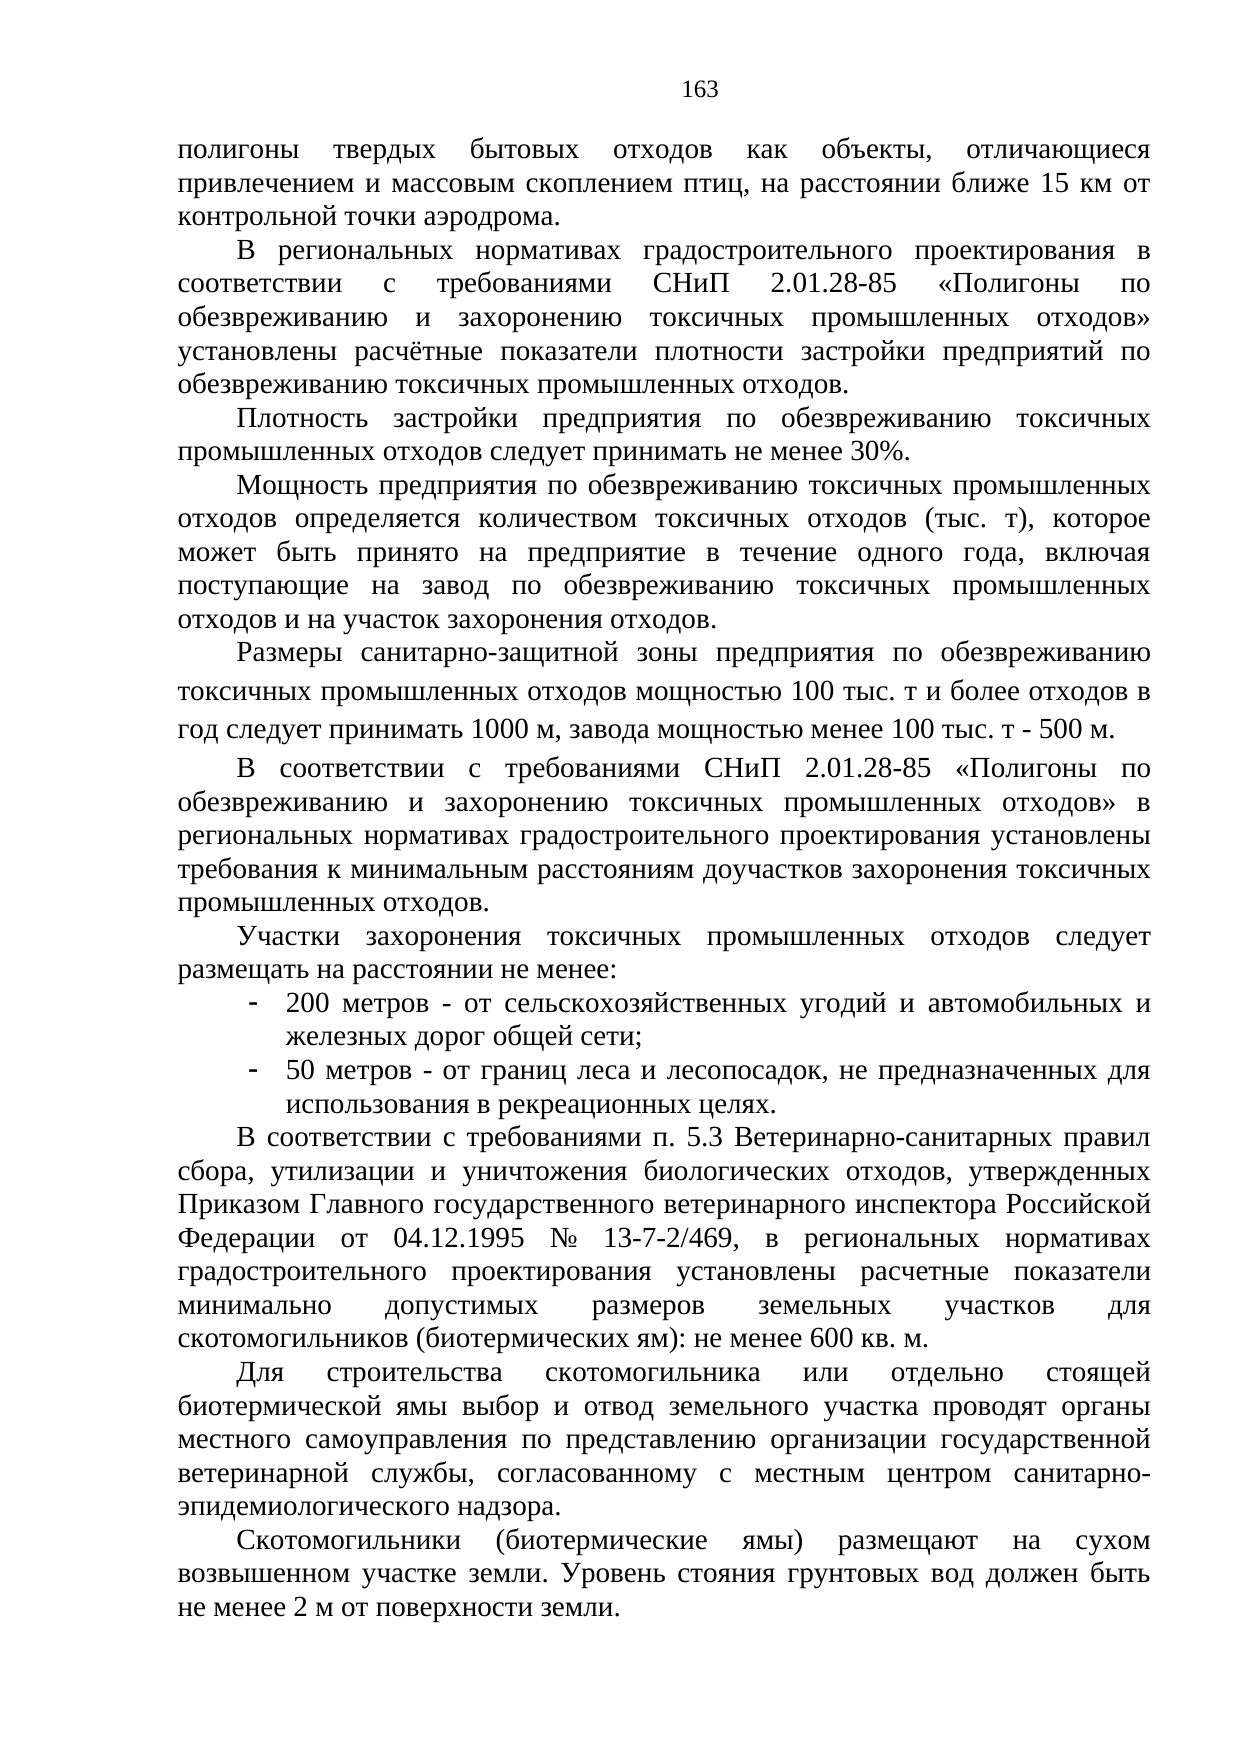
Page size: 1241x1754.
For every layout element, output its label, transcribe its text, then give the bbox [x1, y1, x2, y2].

text В соответствии с требованиями СНиП 2.01.28-85 «Полигоны по обезвреживанию и захоронению токсичных промышленных отходов» в региональных нормативах градостроительного проектирования установлены требования к минимальным расстояниям доучастков захоронения токсичных промышленных отходов. [177, 750, 1152, 918]
text Для строительства скотомогильника или отдельно стоящей биотермической ямы выбор и отвод земельного участка проводят органы местного самоуправления по представлению организации государственной ветеринарной службы, согласованному с местным центром санитарно-эпидемиологического надзора. [177, 1354, 1152, 1522]
text Плотность застройки предприятия по обезвреживанию токсичных промышленных отходов следует принимать не менее 30%. [177, 400, 1152, 467]
text Участки захоронения токсичных промышленных отходов следует размещать на расстоянии не менее: [177, 918, 1152, 985]
text В региональных нормативах градостроительного проектирования в соответствии с требованиями СНиП 2.01.28-85 «Полигоны по обезвреживанию и захоронению токсичных промышленных отходов» установлены расчётные показатели плотности застройки предприятий по обезвреживанию токсичных промышленных отходов. [177, 232, 1152, 400]
list 50 метров - от границ леса и лесопосадок, не предназначенных для использования в рекреационных целях. [248, 1052, 1152, 1119]
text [177, 131, 1152, 232]
text Скотомогильники (биотермические ямы) размещают на сухом возвышенном участке земли. Уровень стояния грунтовых вод должен быть не менее 2 м от поверхности земли. [177, 1522, 1152, 1622]
text Мощность предприятия по обезвреживанию токсичных промышленных отходов определяется количеством токсичных отходов (тыс. т), которое может быть принято на предприятие в течение одного года, включая поступающие на завод по обезвреживанию токсичных промышленных отходов и на участок захоронения отходов. [177, 467, 1152, 634]
text В соответствии с требованиями п. 5.3 Ветеринарно-санитарных правил сбора, утилизации и уничтожения биологических отходов, утвержденных Приказом Главного государственного ветеринарного инспектора Российской Федерации от 04.12.1995 № 13-7-2/469, в региональных нормативах градостроительного проектирования установлены расчетные показатели минимально допустимых размеров земельных участков для скотомогильников (биотермических ям): не менее 600 кв. м. [177, 1119, 1152, 1354]
text Размеры санитарно-защитной зоны предприятия по обезвреживанию токсичных промышленных отходов мощностью 100 тыс. т и более отходов в год следует принимать 1000 м, завода мощностью менее 100 тыс. т - 500 м. [177, 634, 1152, 745]
list 200 метров - от сельскохозяйственных угодий и автомобильных и железных дорог общей сети; [248, 985, 1152, 1052]
